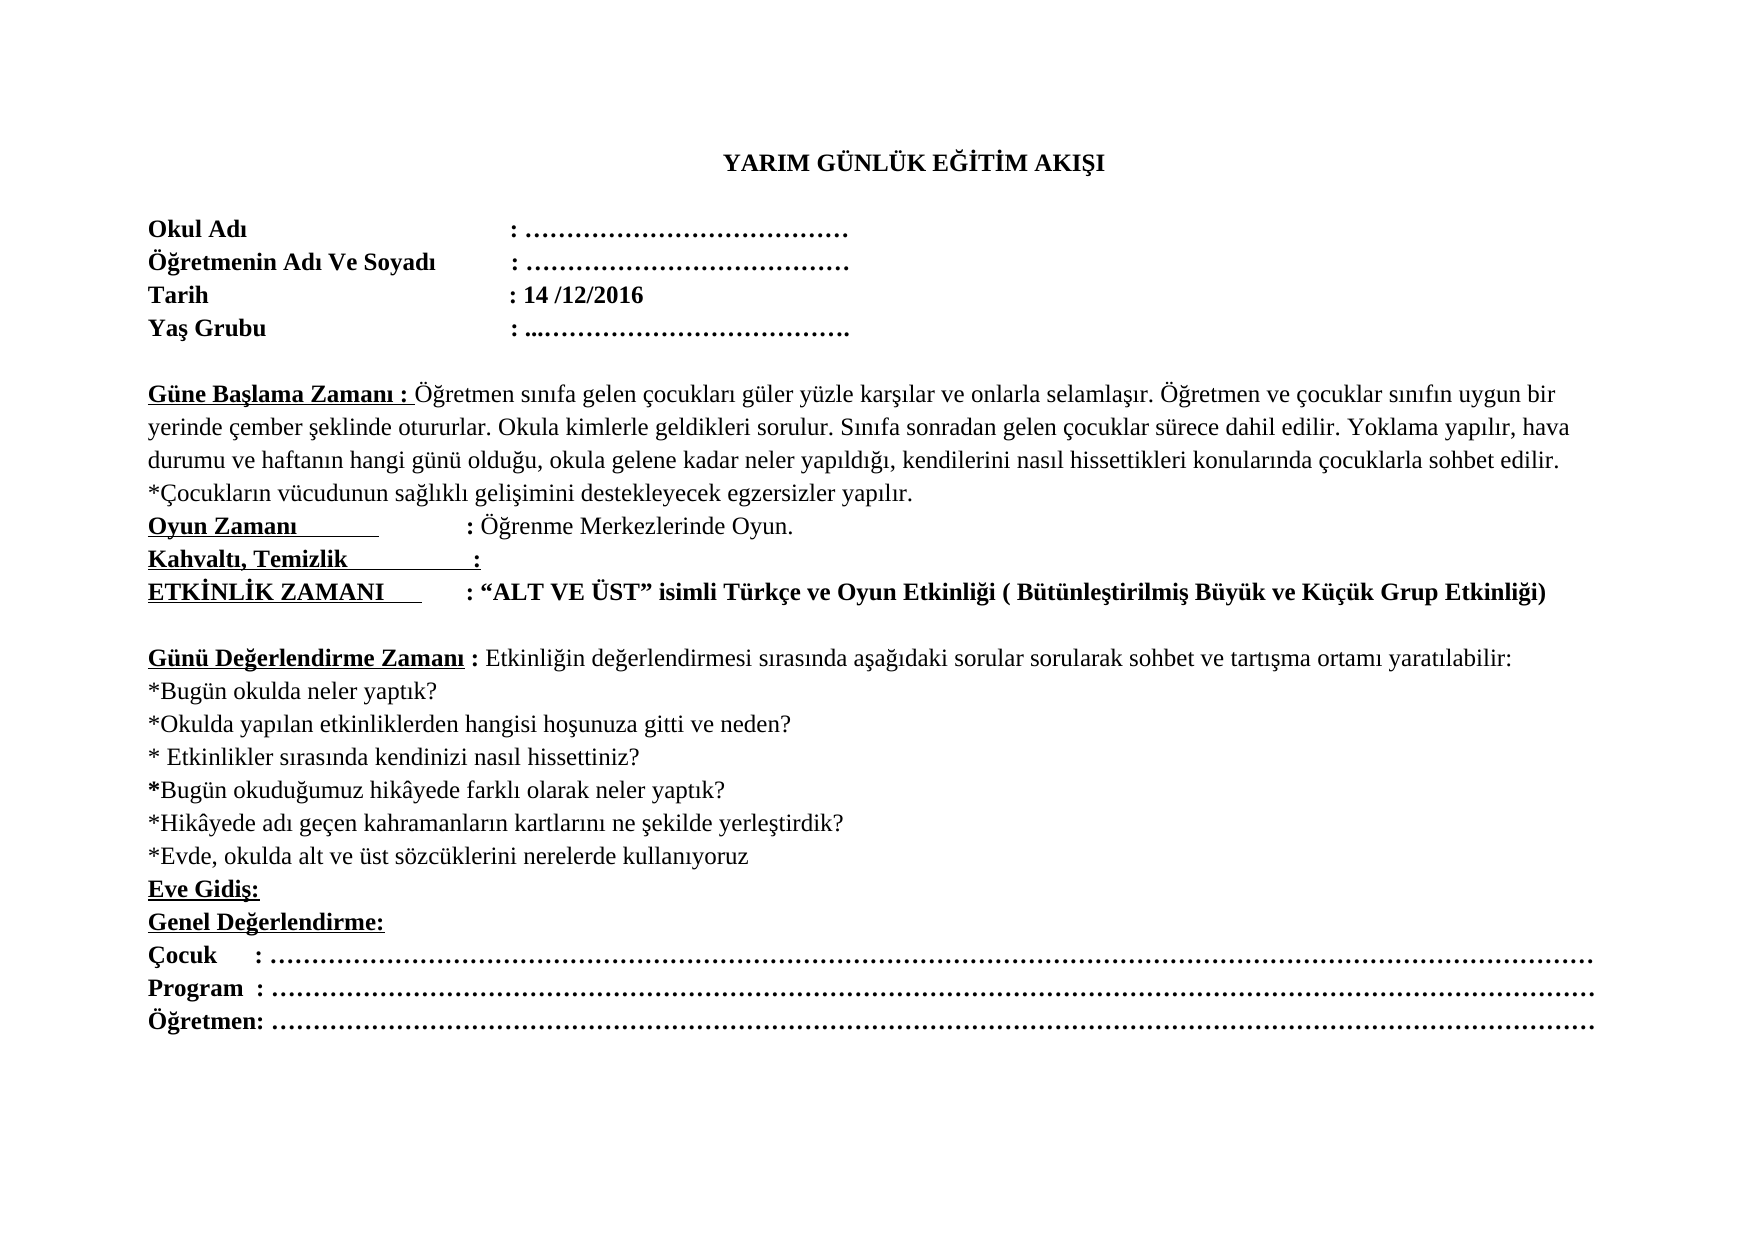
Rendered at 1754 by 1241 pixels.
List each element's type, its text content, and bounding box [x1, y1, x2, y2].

list *Çocukların vücudunun sağlıklı gelişimini destekleyecek egzersizler yapılır. [148, 478, 1606, 507]
list YARIM GÜNLÜK EĞİTİM AKIŞI Okul Adı : ………………………………… Öğretmenin Adı Ve Soyadı : ………………………………… Tarih : 14 /12/2016 Yaş Grubu : ...………………………………. Güne Başlama Zamanı : Öğretmen sınıfa gelen çocukları güler yüzle karşılar ve onlarla selamlaşır. Öğretmen ve çocuklar sınıfın uygun bir yerinde çember şeklinde otururlar. Okula kimlerle geldikleri sorulur. Sınıfa sonradan gelen çocuklar sürece dahil edilir. Yoklama yapılır, hava durumu ve haftanın hangi günü olduğu, okula gelene kadar neler yapıldığı, kendilerini nasıl hissettikleri konularında çocuklarla sohbet edilir. [148, 148, 1606, 473]
list Oyun Zamanı : Öğrenme Merkezlerinde Oyun. Kahvaltı, Temizlik : ETKİNLİK ZAMANI : “ALT VE ÜST” isimli Türkçe ve Oyun Etkinliği ( Bütünleştirilmiş Büyük ve Küçük Grup Etkinliği) Günü Değerlendirme Zamanı : Etkinliğin değerlendirmesi sırasında aşağıdaki sorular sorularak sohbet ve tartışma ortamı yaratılabilir: *Bugün okulda neler yaptık? *Okulda yapılan etkinliklerden hangisi hoşunuza gitti ve neden? * Etkinlikler sırasında kendinizi nasıl hissettiniz? *Bugün okuduğumuz hikâyede farklı olarak neler yaptık? *Hikâyede adı geçen kahramanların kartlarını ne şekilde yerleştirdik? *Evde, okulda alt ve üst sözcüklerini nerelerde kullanıyoruz Eve Gidiş: Genel Değerlendirme: Çocuk : …………………………………………………………………………………………………………………………………………… Program : …………………………………………………………………………………………………………………………………………… Öğretmen: …………………………………………………………………………………………………………………………………………… [148, 511, 1606, 1035]
